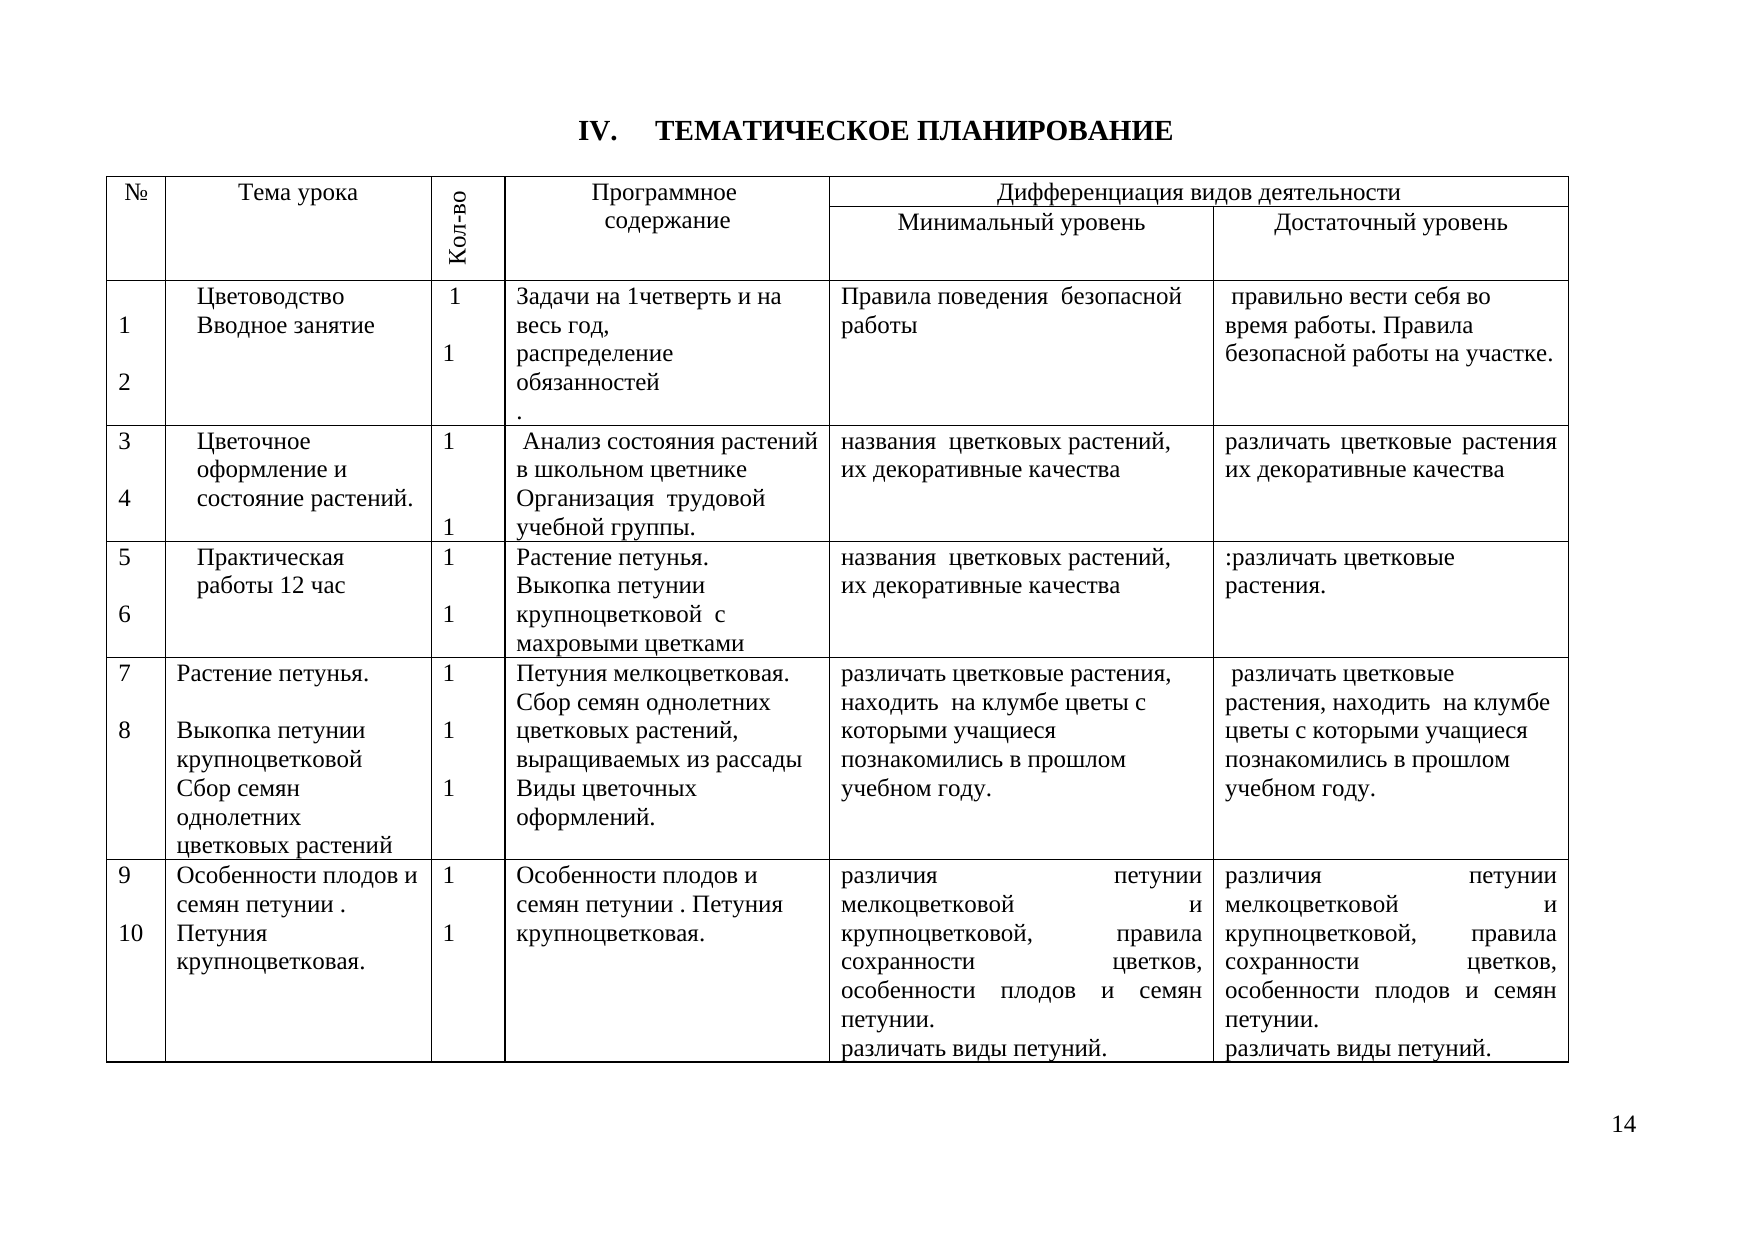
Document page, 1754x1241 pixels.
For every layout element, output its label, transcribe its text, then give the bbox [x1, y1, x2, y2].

table_cell Петуния мелкоцветковая. Сбор семян однолетних цветковых растений, выращиваемых из рассады Виды цветочных оформлений. [506, 658, 829, 859]
table_header Кол-во часов [432, 177, 504, 280]
table_cell Практическая работы 12 час [166, 542, 431, 657]
table_cell 5 6 [107, 542, 165, 657]
table_cell Цветочное оформление и состояние растений. [166, 426, 431, 541]
table_cell 1 1 [432, 281, 504, 425]
table_cell Растение петунья. Выкопка петунии крупноцветковой Сбор семян однолетних цветковых растений [166, 658, 431, 859]
table_cell различать цветковые растения, находить на клумбе цветы с которыми учащиеся познакомились в прошлом учебном году. [830, 658, 1213, 859]
table_cell различать цветковые растения их декоративные качества [1214, 426, 1568, 541]
table_cell Цветоводство Вводное занятие [166, 281, 431, 425]
table_header № [107, 177, 165, 280]
table_cell 1 1 [432, 426, 504, 541]
table_cell Достаточный уровень [1214, 207, 1568, 280]
table_cell правильно вести себя во время работы. Правила безопасной работы на участке. [1214, 281, 1568, 425]
table_cell :различать цветковые растения. [1214, 542, 1568, 657]
table_cell Задачи на 1четверть и на весь год, распределение обязанностей . [506, 281, 829, 425]
table_cell 3 4 [107, 426, 165, 541]
table_cell 1 1 [432, 860, 504, 1061]
table_cell Правила поведения безопасной работы [830, 281, 1213, 425]
table_cell Растение петунья. Выкопка петунии крупноцветковой с махровыми цветками [506, 542, 829, 657]
table_cell Особенности плодов и семян петунии . Петуния крупноцветковая. [506, 860, 829, 1061]
table_cell 1 2 [107, 281, 165, 425]
table_cell Анализ состояния растений в школьном цветнике Организация трудовой учебной группы. [506, 426, 829, 541]
table_header Дифференциация видов деятельности [830, 177, 1568, 206]
table_cell названия цветковых растений, их декоративные качества [830, 426, 1213, 541]
table_header Тема урока [166, 177, 431, 280]
table_cell различать цветковые растения, находить на клумбе цветы с которыми учащиеся познакомились в прошлом учебном году. [1214, 658, 1568, 859]
table_cell 1 1 [432, 542, 504, 657]
subtitle ТЕМАТИЧЕСКОЕ ПЛАНИРОВАНИЕ [156, 113, 1636, 147]
table_cell 1 1 1 [432, 658, 504, 859]
table_cell различия петунии мелкоцветковой и крупноцветковой, правила сохранности цветков, особенности плодов и семян петунии. различать виды петуний. [830, 860, 1213, 1061]
table_cell различия петунии мелкоцветковой и крупноцветковой, правила сохранности цветков, особенности плодов и семян петунии. различать виды петуний. [1214, 860, 1568, 1061]
table_cell Особенности плодов и семян петунии . Петуния крупноцветковая. [166, 860, 431, 1061]
table_cell 7 8 [107, 658, 165, 859]
table_header Программное содержание [506, 177, 829, 280]
table_cell Минимальный уровень [830, 207, 1213, 280]
table_cell названия цветковых растений, их декоративные качества [830, 542, 1213, 657]
table_cell 9 10 [107, 860, 165, 1061]
